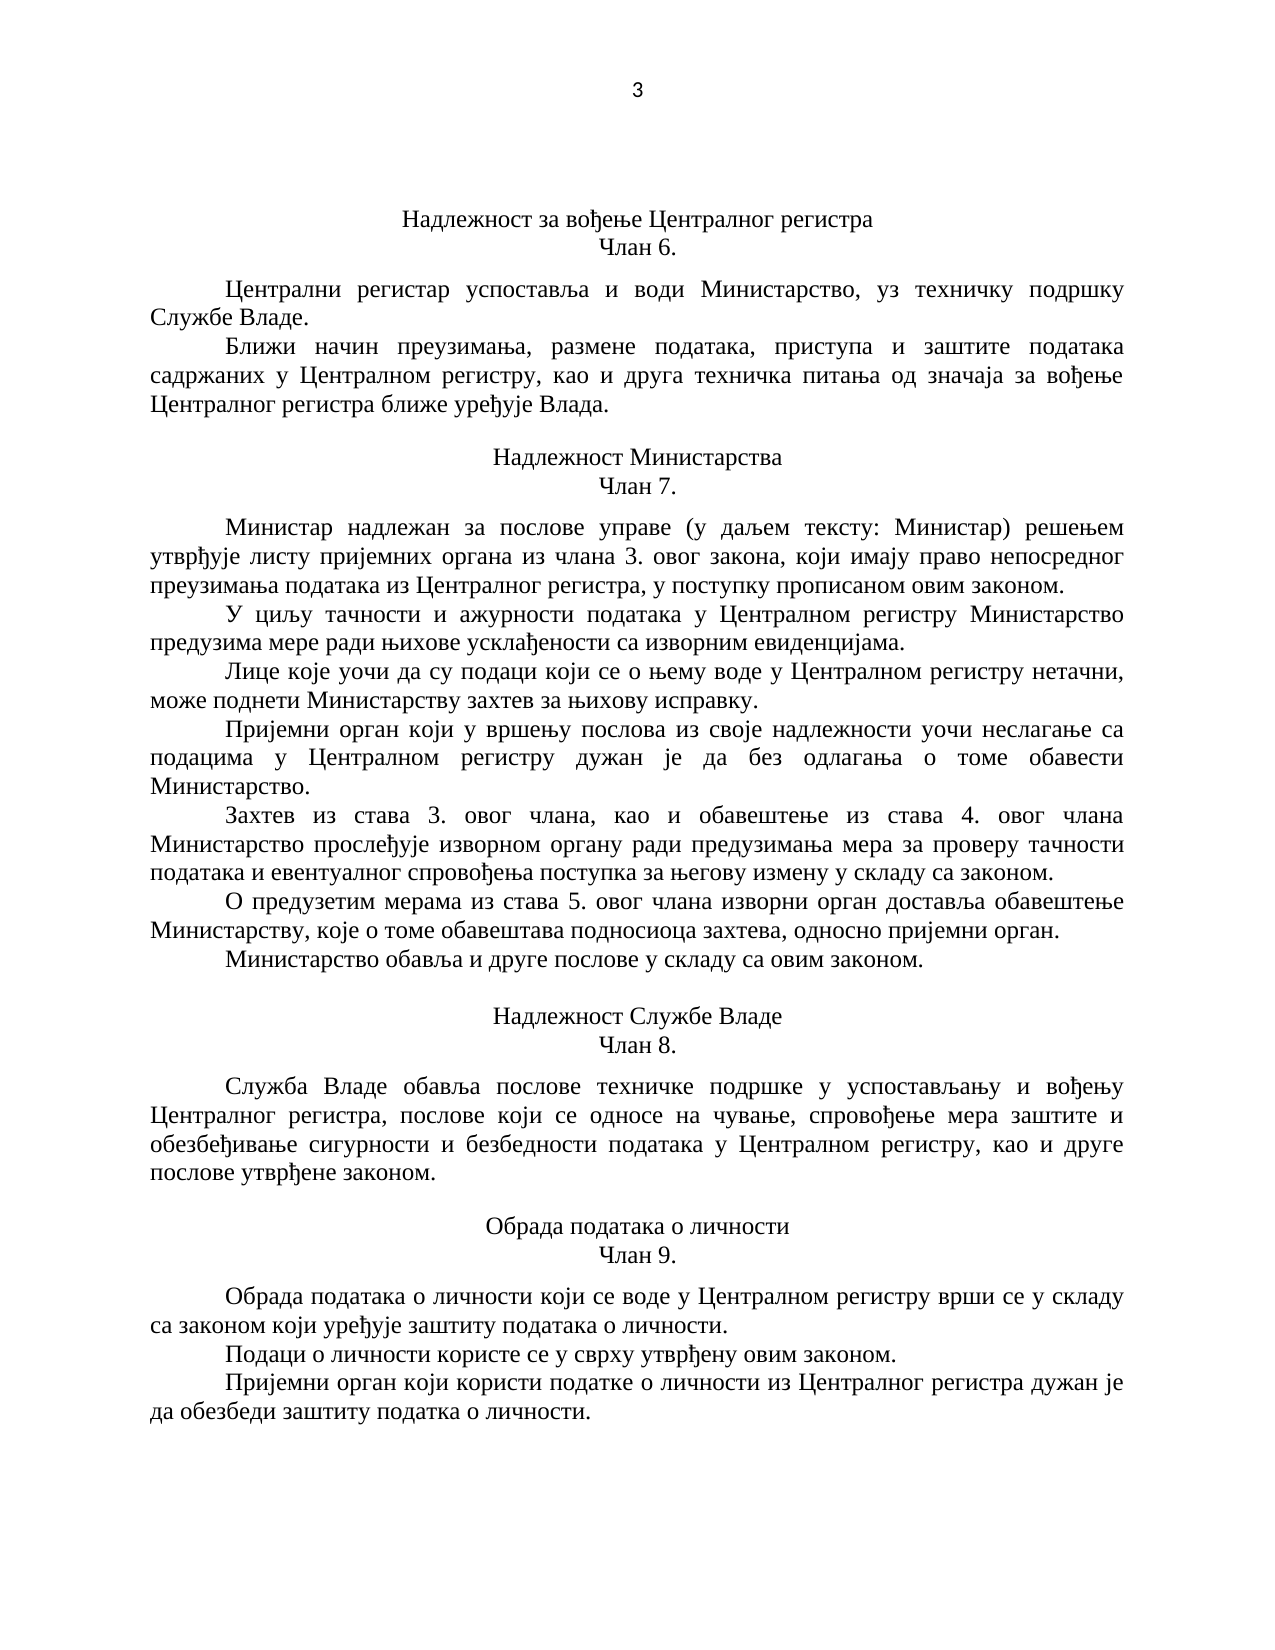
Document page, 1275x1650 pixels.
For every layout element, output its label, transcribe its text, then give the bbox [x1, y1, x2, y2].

text Обрада података о личности [150, 1211, 1125, 1240]
text Подаци о личности користе се у сврху утврђену овим законом. [150, 1339, 1125, 1367]
text Лице које уочи да су подаци који се о њему воде у Централном регистру нетачни, може поднети Министарству захтев за њихову исправку. [150, 656, 1125, 714]
text Члан 9. [150, 1240, 1125, 1269]
text Члан 8. [150, 1030, 1125, 1059]
text У циљу тачности и ажурности података у Централном регистру Министарство предузима мере ради њихове усклађености са изворним евиденцијама. [150, 599, 1125, 656]
text Обрада података о личности који се воде у Централном регистру врши се у складу са законом који уређује заштиту података о личности. [150, 1281, 1125, 1339]
text О предузетим мерама из става 5. овог члана изворни орган доставља обавештење Министарству, које о томе обавештава подносиоца захтева, односно пријемни орган. [150, 886, 1125, 944]
text Пријемни орган који у вршењу послова из своје надлежности уочи неслагање са подацима у Централном регистру дужан је да без одлагања о томе обавести Министарство. [150, 714, 1125, 800]
text Захтев из става 3. овог члана, као и обавештење из става 4. овог члана Министарство прослеђује изворном органу ради предузимања мера за проверу тачности података и евентуалног спровођења поступка за његову измену у складу са законом. [150, 800, 1125, 886]
text Министар надлежан за послове управе (у даљем тексту: Министар) решењем утврђује листу пријемних органа из члана 3. овог закона, који имају право непосредног преузимања података из Централног регистра, у поступку прописаном овим законом. [150, 512, 1125, 599]
text Надлежност Министарства [150, 442, 1125, 471]
text Надлежност Службе Владе [150, 1001, 1125, 1030]
text Служба Владе обавља послове техничке подршке у успостављању и вођењу Централног регистра, послове који се односе на чување, спровођење мера заштите и обезбеђивање сигурности и безбедности података у Централном регистру, као и друге послове утврђене законом. [150, 1071, 1125, 1186]
text Ближи начин преузимања, размене података, приступа и заштите података садржаних у Централном регистру, као и друга техничка питања од значаја за вођење Централног регистра ближе уређује Влада. [150, 331, 1125, 417]
text Надлежност за вођење Централног регистра [150, 204, 1125, 232]
text Централни регистар успоставља и води Министарство, уз техничку подршку Службе Владе. [150, 274, 1125, 331]
text Члан 6. [150, 232, 1125, 261]
text Члан 7. [150, 471, 1125, 500]
text Пријемни орган који користи податке о личности из Централног регистра дужан је да обезбеди заштиту податка о личности. [150, 1367, 1125, 1425]
text Министарство обавља и друге послове у складу са овим законом. [150, 944, 1125, 972]
